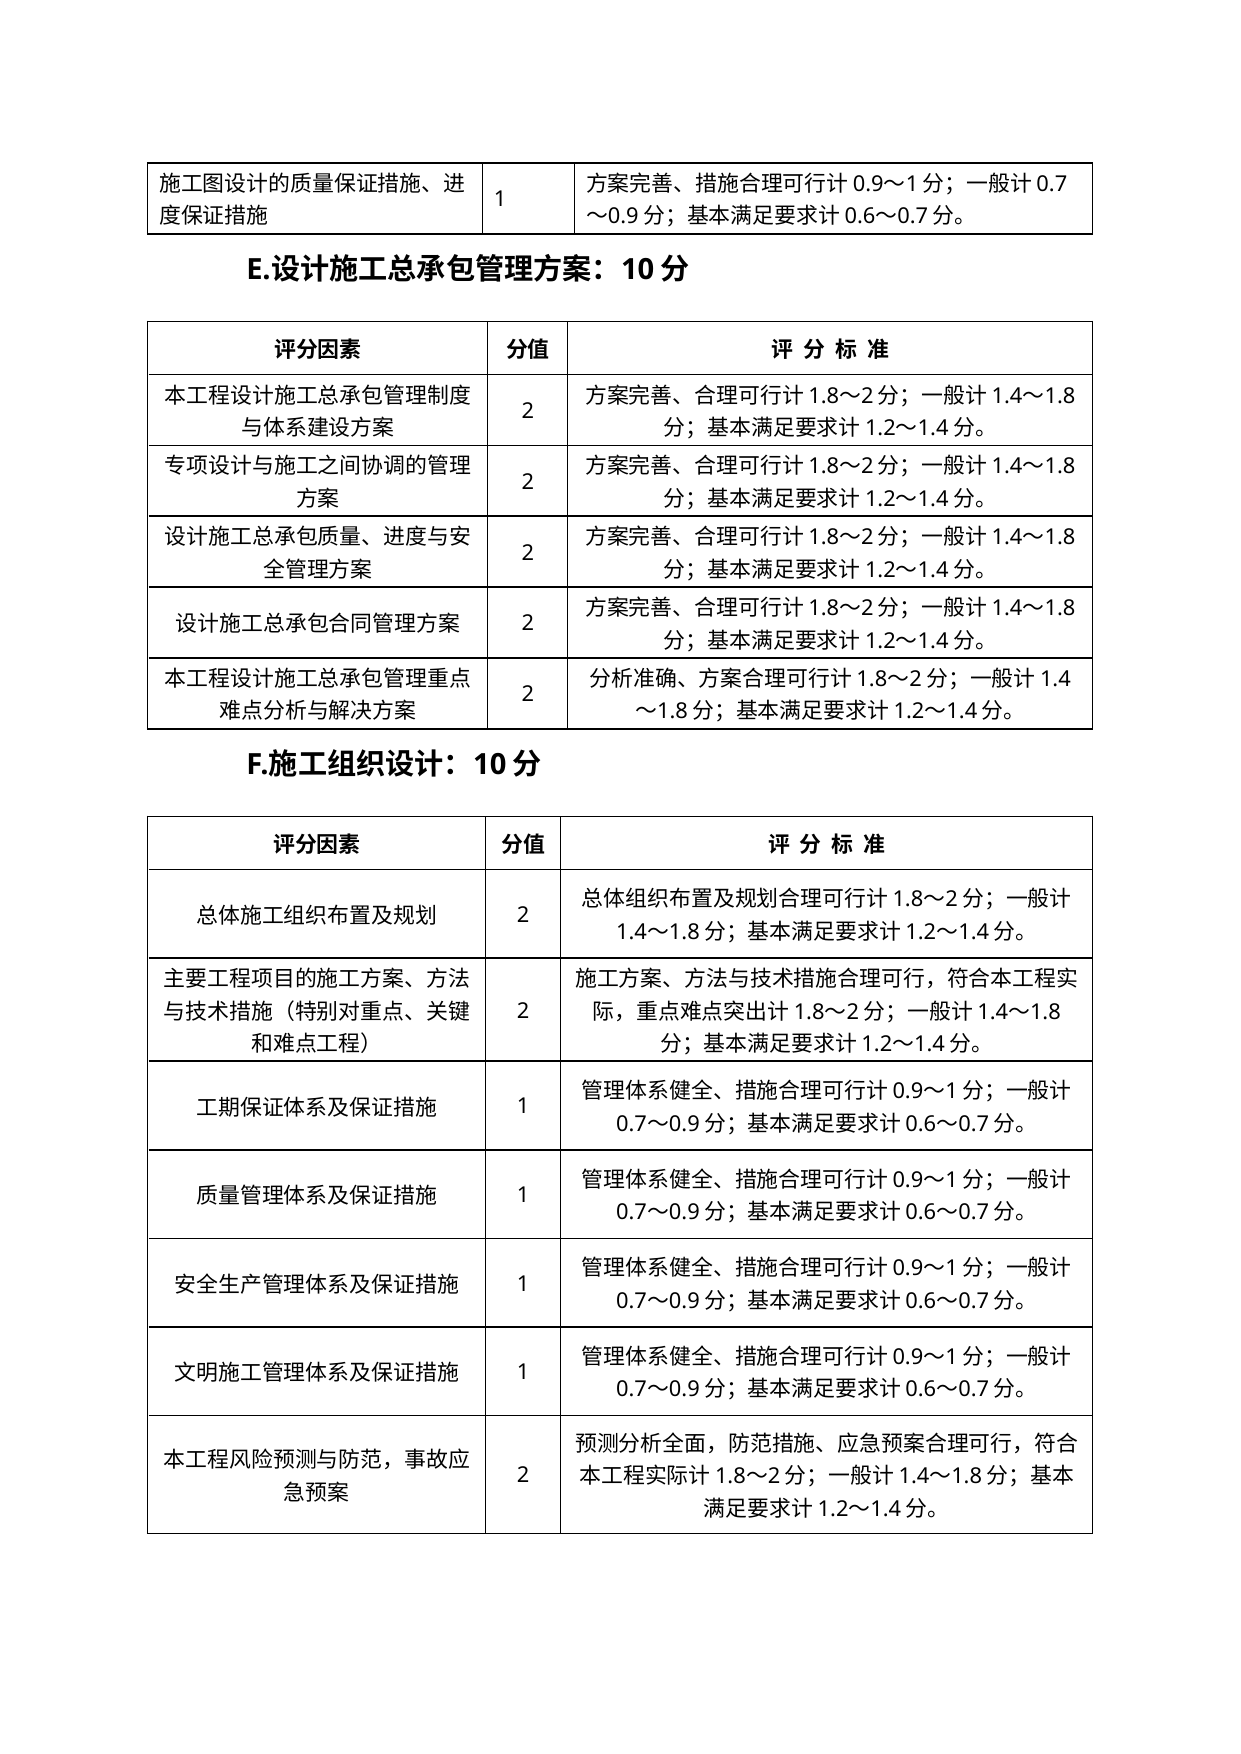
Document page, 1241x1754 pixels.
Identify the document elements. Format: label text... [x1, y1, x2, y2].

table_cell 主要工程项目的施工方案、方法与技术措施（特别对重点、关键和难点工程） [148, 958, 485, 1060]
table_cell 管理体系健全、措施合理可行计0.9～1分；一般计0.7～0.9分；基本满足要求计0.6～0.7分。 [561, 1151, 1092, 1237]
table_cell 方案完善、合理可行计1.8～2分；一般计1.4～1.8分；基本满足要求计1.2～1.4分。 [568, 375, 1092, 444]
table_cell 工期保证体系及保证措施 [148, 1061, 485, 1149]
table_cell 2 [488, 588, 567, 657]
table_cell 方案完善、合理可行计1.8～2分；一般计1.4～1.8分；基本满足要求计1.2～1.4分。 [568, 588, 1092, 657]
table_cell 设计施工总承包质量、进度与安全管理方案 [148, 516, 487, 586]
text F.施工组织设计：10分 [187, 730, 1053, 794]
table_cell 方案完善、合理可行计1.8～2分；一般计1.4～1.8分；基本满足要求计1.2～1.4分。 [568, 446, 1092, 515]
table_header 评 分 标 准 [561, 817, 1092, 869]
table_cell 本工程设计施工总承包管理重点难点分析与解决方案 [148, 658, 487, 728]
table_cell 本工程设计施工总承包管理制度与体系建设方案 [148, 375, 487, 444]
table_header 评 分 标 准 [568, 322, 1092, 374]
table_cell 预测分析全面，防范措施、应急预案合理可行，符合本工程实际计1.8～2分；一般计1.4～1.8分；基本满足要求计1.2～1.4分。 [561, 1416, 1092, 1533]
table_header 评分因素 [148, 322, 487, 374]
table_cell 管理体系健全、措施合理可行计0.9～1分；一般计0.7～0.9分；基本满足要求计0.6～0.7分。 [561, 1239, 1092, 1326]
table_cell 管理体系健全、措施合理可行计0.9～1分；一般计0.7～0.9分；基本满足要求计0.6～0.7分。 [561, 1328, 1092, 1414]
table_cell 2 [486, 870, 560, 957]
table_cell 1 [486, 1151, 560, 1237]
table_cell 方案完善、措施合理可行计0.9～1分；一般计0.7～0.9分；基本满足要求计0.6～0.7分。 [575, 164, 1092, 233]
table_cell 质量管理体系及保证措施 [148, 1150, 485, 1237]
table_header 分值 [488, 322, 567, 374]
table_header 评分因素 [148, 817, 485, 869]
table_cell 施工方案、方法与技术措施合理可行，符合本工程实际，重点难点突出计1.8～2分；一般计1.4～1.8分；基本满足要求计1.2～1.4分。 [561, 959, 1092, 1060]
table_cell 1 [486, 1328, 560, 1414]
table_cell 2 [488, 517, 567, 586]
table_cell 管理体系健全、措施合理可行计0.9～1分；一般计0.7～0.9分；基本满足要求计0.6～0.7分。 [561, 1062, 1092, 1149]
table_cell 1 [486, 1062, 560, 1149]
table_cell 安全生产管理体系及保证措施 [148, 1239, 485, 1326]
table_cell 总体组织布置及规划合理可行计1.8～2分；一般计1.4～1.8分；基本满足要求计1.2～1.4分。 [561, 870, 1092, 957]
table_cell 文明施工管理体系及保证措施 [148, 1327, 485, 1414]
table_cell 2 [488, 659, 567, 728]
table_cell 施工图设计的质量保证措施、进度保证措施 [148, 164, 482, 233]
table_cell 分析准确、方案合理可行计1.8～2分；一般计1.4～1.8分；基本满足要求计1.2～1.4分。 [568, 659, 1092, 728]
table_cell 1 [483, 164, 574, 233]
table_header 分值 [486, 817, 560, 869]
table_cell 2 [486, 959, 560, 1060]
table_cell 总体施工组织布置及规划 [148, 870, 485, 957]
text E.设计施工总承包管理方案：10分 [187, 235, 1053, 299]
table_cell 1 [486, 1239, 560, 1326]
table_cell 2 [488, 446, 567, 515]
table_cell 2 [488, 375, 567, 444]
table_cell 本工程风险预测与防范，事故应急预案 [148, 1416, 485, 1533]
table_cell 专项设计与施工之间协调的管理方案 [148, 446, 487, 515]
table_cell 方案完善、合理可行计1.8～2分；一般计1.4～1.8分；基本满足要求计1.2～1.4分。 [568, 517, 1092, 586]
table_cell 2 [486, 1416, 560, 1533]
table_cell 设计施工总承包合同管理方案 [148, 587, 487, 657]
